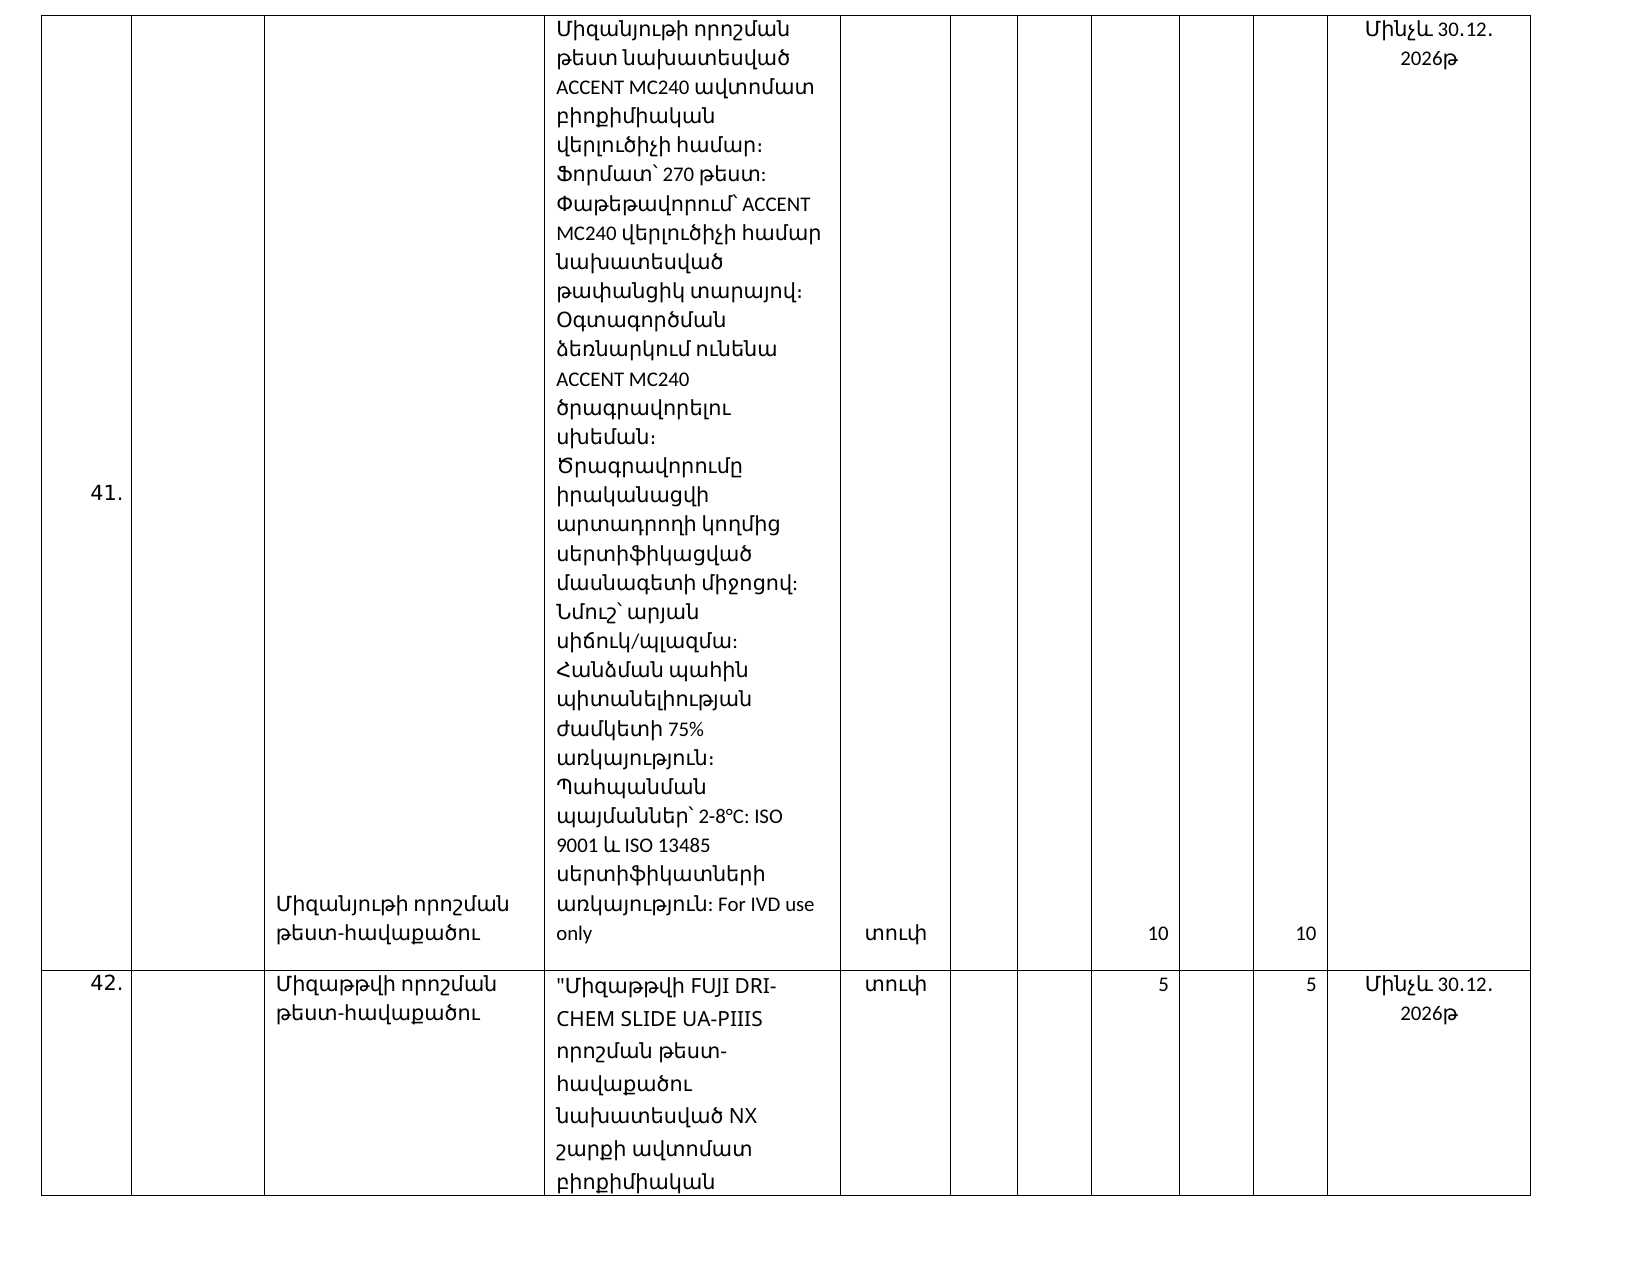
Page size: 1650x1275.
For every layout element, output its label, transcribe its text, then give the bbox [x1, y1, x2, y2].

table_cell [1180, 16, 1253, 970]
table_cell 10 [1254, 16, 1327, 970]
table_cell [951, 16, 1017, 970]
table_cell [1018, 16, 1091, 970]
table_cell [1180, 971, 1253, 1195]
table_cell Միզանյութի որոշման թեստ-հավաքածու [265, 16, 544, 970]
table_cell տուփ [841, 971, 950, 1195]
table_cell [951, 971, 1017, 1195]
table_cell [42, 16, 131, 970]
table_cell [545, 971, 840, 1195]
table_cell Միզանյութի որոշման թեստ նախատեսված ACCENT MC240 ավտոմատ բիոքիմիական վերլուծիչի համար։ Ֆորմատ՝ 270 թեստ: Փաթեթավորում՝ ACCENT MC240 վերլուծիչի համար նախատեսված թափանցիկ տարայով։ Օգտագործման ձեռնարկում ունենա ACCENT MC240 ծրագրավորելու սխեման։ Ծրագրավորումը իրականացվի արտադրողի կողմից սերտիֆիկացված մասնագետի միջոցով: Նմուշ՝ արյան սիճուկ/պլազմա: Հանձման պահին պիտանելիության ժամկետի 75% առկայություն։ Պահպանման պայմաններ՝ 2-8°C: ISO 9001 և ISO 13485 սերտիֆիկատների առկայություն: For IVD use only [545, 16, 840, 970]
table_cell Մինչև 30․12․2026թ [1328, 16, 1530, 970]
table_cell 10 [1092, 16, 1179, 970]
table_cell 5 [1092, 971, 1179, 1195]
table_cell տուփ [841, 16, 950, 970]
table_cell [1018, 971, 1091, 1195]
table_cell [42, 971, 131, 1195]
table_cell Մինչև 30․12․2026թ [1328, 971, 1530, 1195]
table_cell [132, 971, 264, 1195]
table_cell 5 [1254, 971, 1327, 1195]
table_cell [132, 16, 264, 970]
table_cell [265, 971, 544, 1195]
